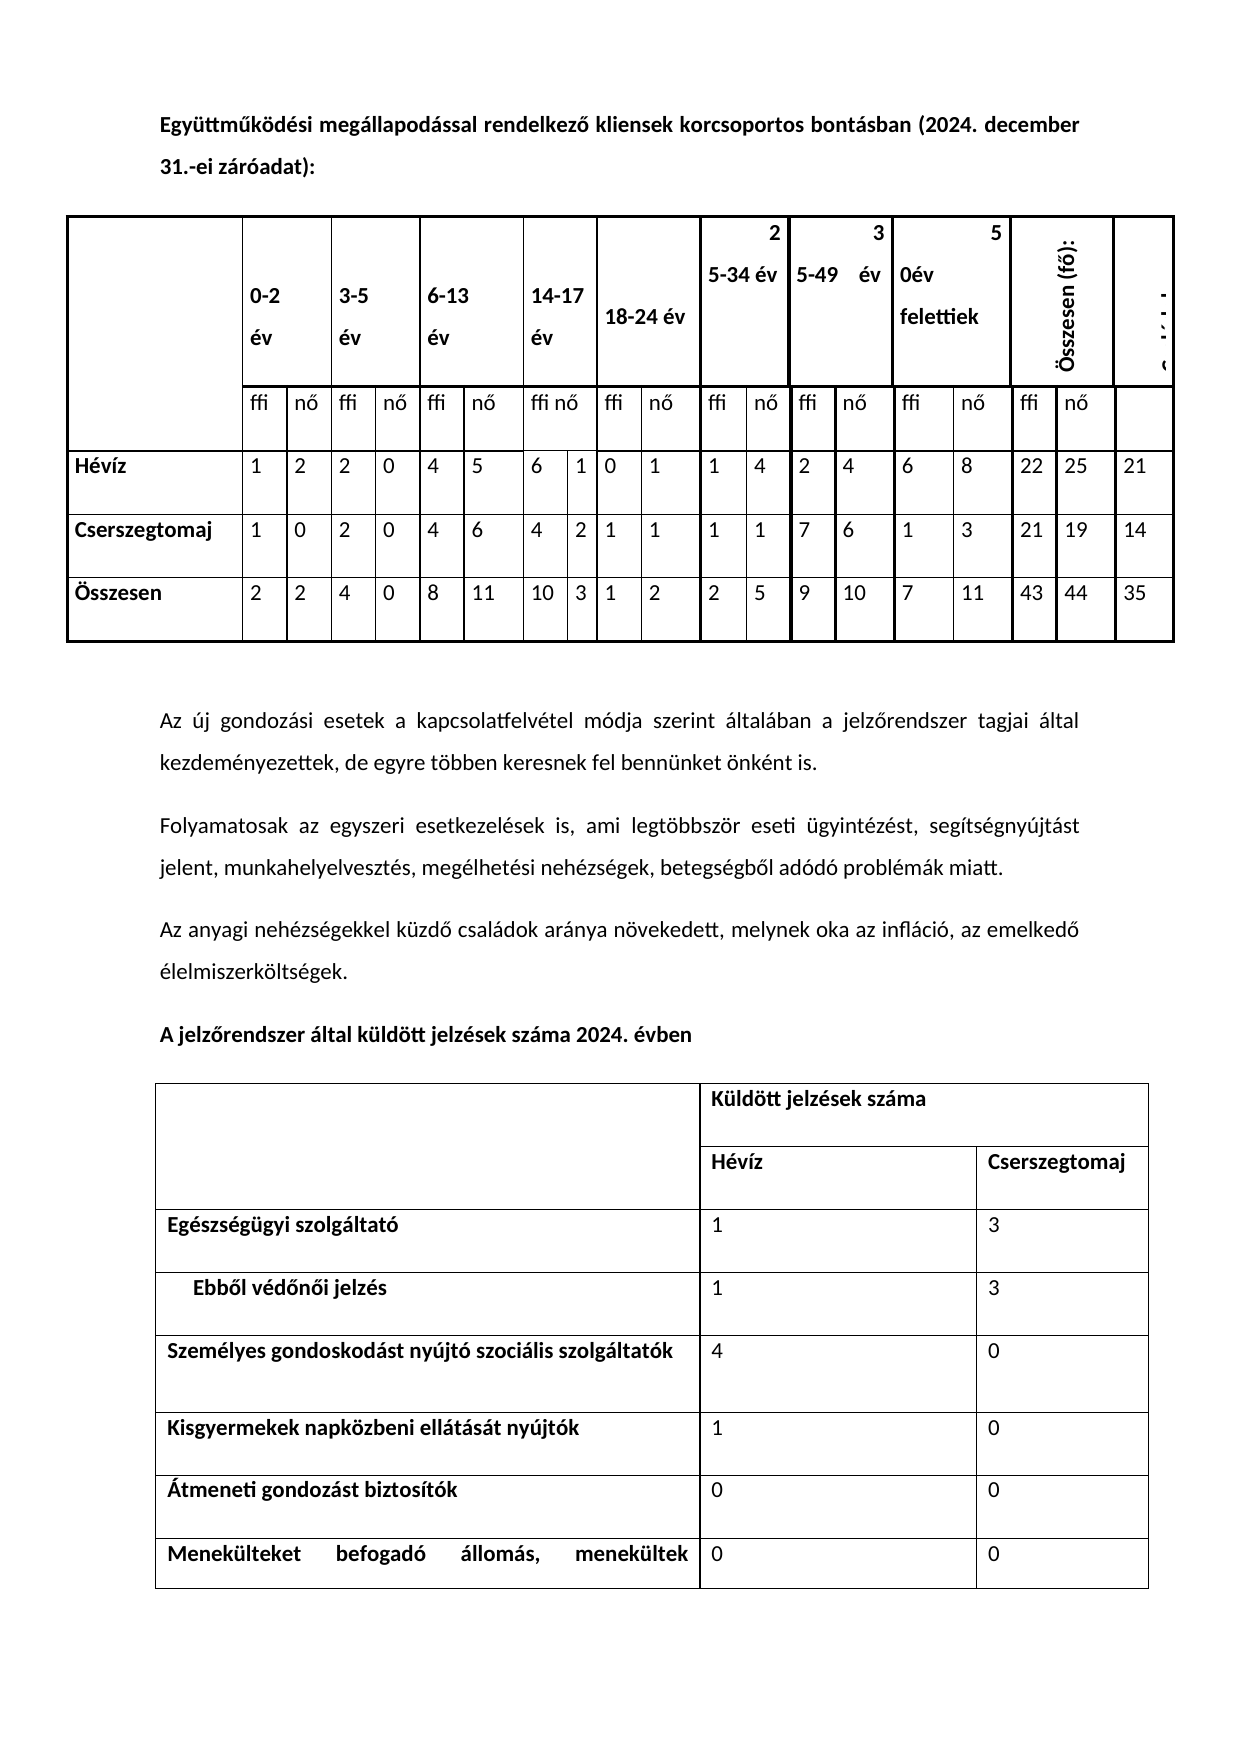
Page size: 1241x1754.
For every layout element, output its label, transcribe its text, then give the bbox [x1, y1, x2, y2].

table_cell 22 [1014, 452, 1055, 513]
table_cell 44 [1058, 578, 1114, 640]
table_cell Kisgyermekek napközbeni ellátását nyújtók [156, 1413, 699, 1474]
table_cell 11 [465, 578, 523, 640]
table_cell 2 [568, 515, 596, 577]
table_cell Egészségügyi szolgáltató [156, 1210, 699, 1272]
table_header [977, 1084, 1148, 1146]
table_cell ffi [896, 388, 953, 450]
table_cell 7 [793, 515, 834, 577]
table_cell 2 [702, 578, 746, 640]
table_cell Összesen [69, 578, 242, 640]
table_cell 25 [1058, 452, 1114, 513]
table_header [69, 218, 242, 450]
table_cell 1 [702, 515, 746, 577]
table_cell 3 [568, 578, 596, 640]
table_cell nő [642, 388, 699, 450]
table_header 0-2 év [243, 218, 331, 385]
table_cell nő [376, 388, 419, 450]
table_cell 4 [421, 452, 463, 513]
table_cell 0 [977, 1539, 1148, 1588]
text Együttműködési megállapodással rendelkező kliensek korcsoportos bontásban (2024. december 31.-ei záróadat): [159, 110, 1081, 180]
table_cell 2 [243, 578, 286, 640]
table_cell 35 [1117, 578, 1172, 640]
table_cell 1 [702, 452, 746, 513]
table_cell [156, 1539, 699, 1588]
table_cell ffi nő [524, 388, 596, 450]
table_cell Átmeneti gondozást biztosítók [156, 1476, 699, 1538]
table_cell ffi [598, 388, 641, 450]
table_cell 1 [598, 578, 641, 640]
table_cell 5 [465, 452, 523, 513]
text Az anyagi nehézségekkel küzdő családok aránya növekedett, melynek oka az infláció, az emelkedő élelmiszerköltségek. [159, 916, 1081, 986]
table_header 35-49 év [791, 218, 891, 385]
table_cell ffi [421, 388, 463, 450]
table_cell nő [465, 388, 523, 450]
table_cell 0 [598, 452, 641, 513]
text Az új gondozási esetek a kapcsolatfelvétel módja szerint általában a jelzőrendszer tagjai által kezdeményezettek, de egyre többen keresnek fel bennünket önként is. [159, 706, 1081, 776]
text Folyamatosak az egyszeri esetkezelések is, ami legtöbbször eseti ügyintézést, segítségnyújtást jelent, munkahelyelvesztés, megélhetési nehézségek, betegségből adódó problémák miatt. [159, 811, 1081, 881]
table_cell ffi [1014, 388, 1055, 450]
table_cell 4 [421, 515, 463, 577]
table_cell 0 [288, 515, 331, 577]
table_cell 4 [747, 452, 789, 513]
table_cell 21 [1117, 452, 1172, 513]
table_cell 0 [376, 515, 419, 577]
table_cell 0 [376, 578, 419, 640]
table_cell 2 [288, 578, 331, 640]
table_cell 0 [701, 1476, 976, 1538]
table_cell Hévíz [701, 1147, 976, 1209]
table_cell nő [288, 388, 331, 450]
table_header 50év felettiek [894, 218, 1009, 385]
table_cell 10 [524, 578, 567, 640]
table_cell 2 [642, 578, 699, 640]
table_cell 9 [793, 578, 834, 640]
table_header Küldött jelzések száma [701, 1084, 977, 1146]
table_cell 0 [977, 1476, 1148, 1538]
table_cell Cserszegtomaj [69, 515, 242, 577]
table_cell 1 [701, 1273, 976, 1335]
table_cell 6 [465, 515, 523, 577]
table_cell 1 [642, 452, 699, 513]
table_cell 3 [954, 515, 1011, 577]
table_cell Személyes gondoskodást nyújtó szociális szolgáltatók [156, 1336, 699, 1412]
table_cell 6 [896, 452, 953, 513]
table_cell 43 [1014, 578, 1055, 640]
table_cell Cserszegtomaj [977, 1147, 1148, 1209]
text A jelzőrendszer által küldött jelzések száma 2024. évben [159, 1020, 1081, 1048]
table_header 18-24 év [598, 218, 699, 385]
table_cell 6 [837, 515, 893, 577]
table_cell Hévíz [69, 452, 242, 513]
table_cell 0 [376, 452, 419, 513]
table_cell 10 [837, 578, 893, 640]
table_header 25-34 év [702, 218, 787, 385]
table_header Családok száma [1115, 218, 1172, 385]
table_cell ffi [243, 388, 286, 450]
table_cell 19 [1058, 515, 1114, 577]
table_cell 1 [243, 515, 286, 577]
table_cell 4 [524, 515, 567, 577]
table_cell 0 [701, 1539, 976, 1588]
table_cell ffi [793, 388, 834, 450]
table_cell 2 [332, 515, 375, 577]
table_cell nő [837, 388, 893, 450]
table_header Összesen (fő): [1012, 218, 1112, 385]
table_header 3-5 év [332, 218, 419, 385]
table_cell ffi [332, 388, 375, 450]
table_cell 1 [701, 1210, 976, 1272]
table_cell 4 [701, 1336, 976, 1412]
table_cell 1 [642, 515, 699, 577]
table_cell 1 [747, 515, 789, 577]
table_cell 5 [747, 578, 789, 640]
table_cell nő [954, 388, 1011, 450]
table_cell 2 [332, 452, 375, 513]
table_cell 0 [977, 1336, 1148, 1412]
table_cell 1 [896, 515, 953, 577]
table_cell 1 [568, 451, 596, 513]
table_header [156, 1084, 699, 1209]
table_header 14-17 év [524, 218, 596, 385]
table_cell nő [747, 388, 789, 450]
table_header 6-13 év [421, 218, 523, 385]
table_cell ffi [702, 388, 746, 450]
table_cell 1 [243, 452, 286, 513]
table_cell 11 [954, 578, 1011, 640]
table_cell 7 [896, 578, 953, 640]
table_cell 2 [288, 452, 331, 513]
table_cell 4 [837, 452, 893, 513]
table_cell nő [1058, 388, 1114, 450]
table_cell [1117, 388, 1172, 450]
table_cell 0 [977, 1413, 1148, 1474]
table_cell Ebből védőnői jelzés [156, 1273, 699, 1335]
table_cell 21 [1014, 515, 1055, 577]
table_cell 6 [524, 451, 567, 513]
table_cell 3 [977, 1210, 1148, 1272]
table_cell 14 [1117, 515, 1172, 577]
table_cell 8 [421, 578, 463, 640]
table_cell 1 [598, 515, 641, 577]
table_cell 3 [977, 1273, 1148, 1335]
table_cell 8 [954, 452, 1011, 513]
table_cell 4 [332, 578, 375, 640]
table_cell 1 [701, 1413, 976, 1474]
table_cell 2 [793, 452, 834, 513]
